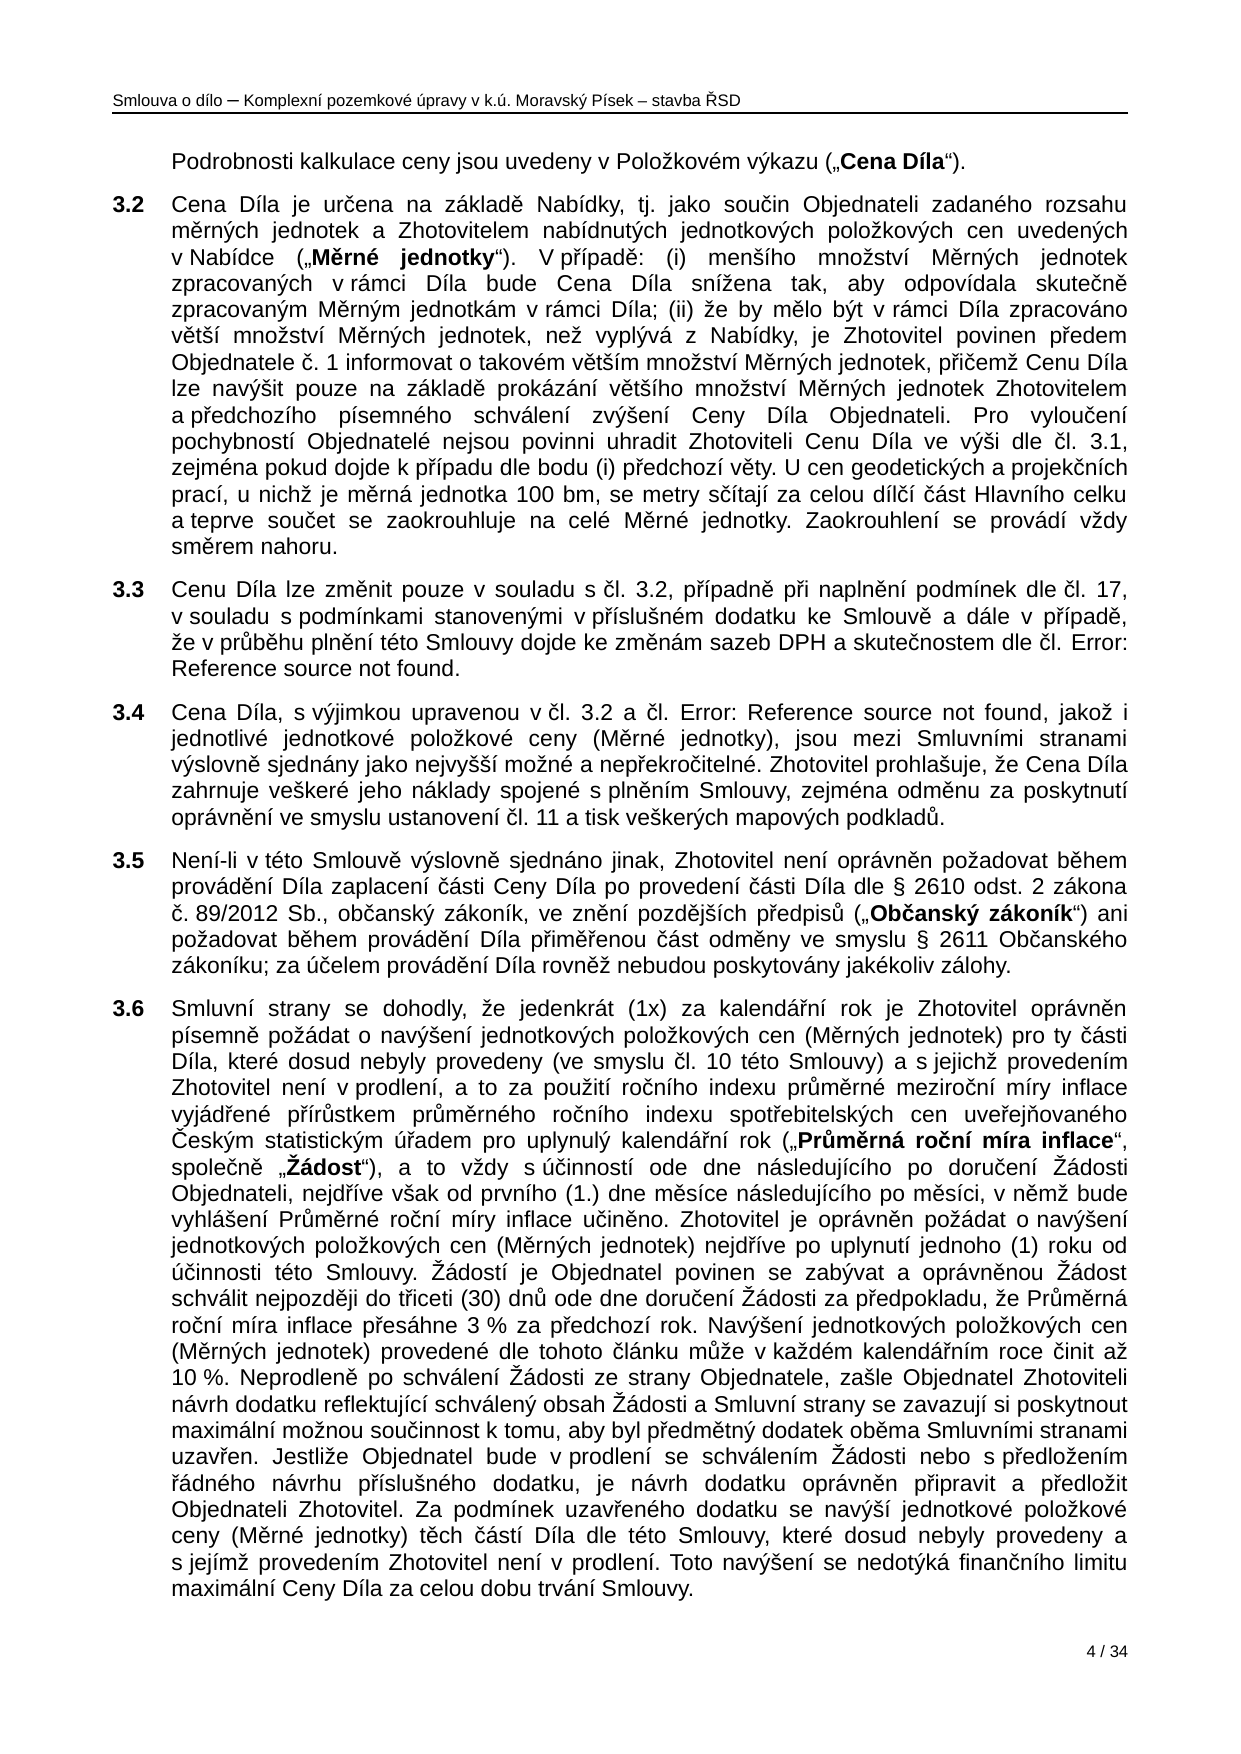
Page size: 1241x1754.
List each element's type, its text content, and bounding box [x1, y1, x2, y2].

text Není-li v této Smlouvě výslovně sjednáno jinak, Zhotovitel není oprávněn požadovat během provádění Díla zaplacení části Ceny Díla po provedení části Díla dle § 2610 odst. 2 zákona č. 89/2012 Sb., občanský zákoník, ve znění pozdějších předpisů („Občanský zákoník“) ani požadovat během provádění Díla přiměřenou část odměny ve smyslu § 2611 Občanského zákoníku; za účelem provádění Díla rovněž nebudou poskytovány jakékoliv zálohy. [112, 847, 1128, 979]
list Podrobnosti kalkulace ceny jsou uvedeny v Položkovém výkazu („Cena Díla“). [171, 148, 1128, 174]
text Smluvní strany se dohodly, že jedenkrát (1x) za kalendářní rok je Zhotovitel oprávněn písemně požádat o navýšení jednotkových položkových cen (Měrných jednotek) pro ty části Díla, které dosud nebyly provedeny (ve smyslu čl. 10 této Smlouvy) a s jejichž provedením Zhotovitel není v prodlení, a to za použití ročního indexu průměrné meziroční míry inflace vyjádřené přírůstkem průměrného ročního indexu spotřebitelských cen uveřejňovaného Českým statistickým úřadem pro uplynulý kalendářní rok („Průměrná roční míra inflace“, společně „Žádost“), a to vždy s účinností ode dne následujícího po doručení Žádosti Objednateli, nejdříve však od prvního (1.) dne měsíce následujícího po měsíci, v němž bude vyhlášení Průměrné roční míry inflace učiněno. Zhotovitel je oprávněn požádat o navýšení jednotkových položkových cen (Měrných jednotek) nejdříve po uplynutí jednoho (1) roku od účinnosti této Smlouvy. Žádostí je Objednatel povinen se zabývat a oprávněnou Žádost schválit nejpozději do třiceti (30) dnů ode dne doručení Žádosti za předpokladu, že Průměrná roční míra inflace přesáhne 3 % za předchozí rok. Navýšení jednotkových položkových cen (Měrných jednotek) provedené dle tohoto článku může v každém kalendářním roce činit až 10 %. Neprodleně po schválení Žádosti ze strany Objednatele, zašle Objednatel Zhotoviteli návrh dodatku reflektující schválený obsah Žádosti a Smluvní strany se zavazují si poskytnout maximální možnou součinnost k tomu, aby byl předmětný dodatek oběma Smluvními stranami uzavřen. Jestliže Objednatel bude v prodlení se schválením Žádosti nebo s předložením řádného návrhu příslušného dodatku, je návrh dodatku oprávněn připravit a předložit Objednateli Zhotovitel. Za podmínek uzavřeného dodatku se navýší jednotkové položkové ceny (Měrné jednotky) těch částí Díla dle této Smlouvy, které dosud nebyly provedeny a s jejímž provedením Zhotovitel není v prodlení. Toto navýšení se nedotýká finančního limitu maximální Ceny Díla za celou dobu trvání Smlouvy. [112, 995, 1128, 1601]
text Cena Díla je určena na základě Nabídky, tj. jako součin Objednateli zadaného rozsahu měrných jednotek a Zhotovitelem nabídnutých jednotkových položkových cen uvedených v Nabídce („Měrné jednotky“). V případě: (i) menšího množství Měrných jednotek zpracovaných v rámci Díla bude Cena Díla snížena tak, aby odpovídala skutečně zpracovaným Měrným jednotkám v rámci Díla; (ii) že by mělo být v rámci Díla zpracováno větší množství Měrných jednotek, než vyplývá z Nabídky, je Zhotovitel povinen předem Objednatele č. 1 informovat o takovém větším množství Měrných jednotek, přičemž Cenu Díla lze navýšit pouze na základě prokázání většího množství Měrných jednotek Zhotovitelem a předchozího písemného schválení zvýšení Ceny Díla Objednateli. Pro vyloučení pochybností Objednatelé nejsou povinni uhradit Zhotoviteli Cenu Díla ve výši dle čl. 3.1, zejména pokud dojde k případu dle bodu (i) předchozí věty. U cen geodetických a projekčních prací, u nichž je měrná jednotka 100 bm, se metry sčítají za celou dílčí část Hlavního celku a teprve součet se zaokrouhluje na celé Měrné jednotky. Zaokrouhlení se provádí vždy směrem nahoru. [112, 191, 1128, 560]
